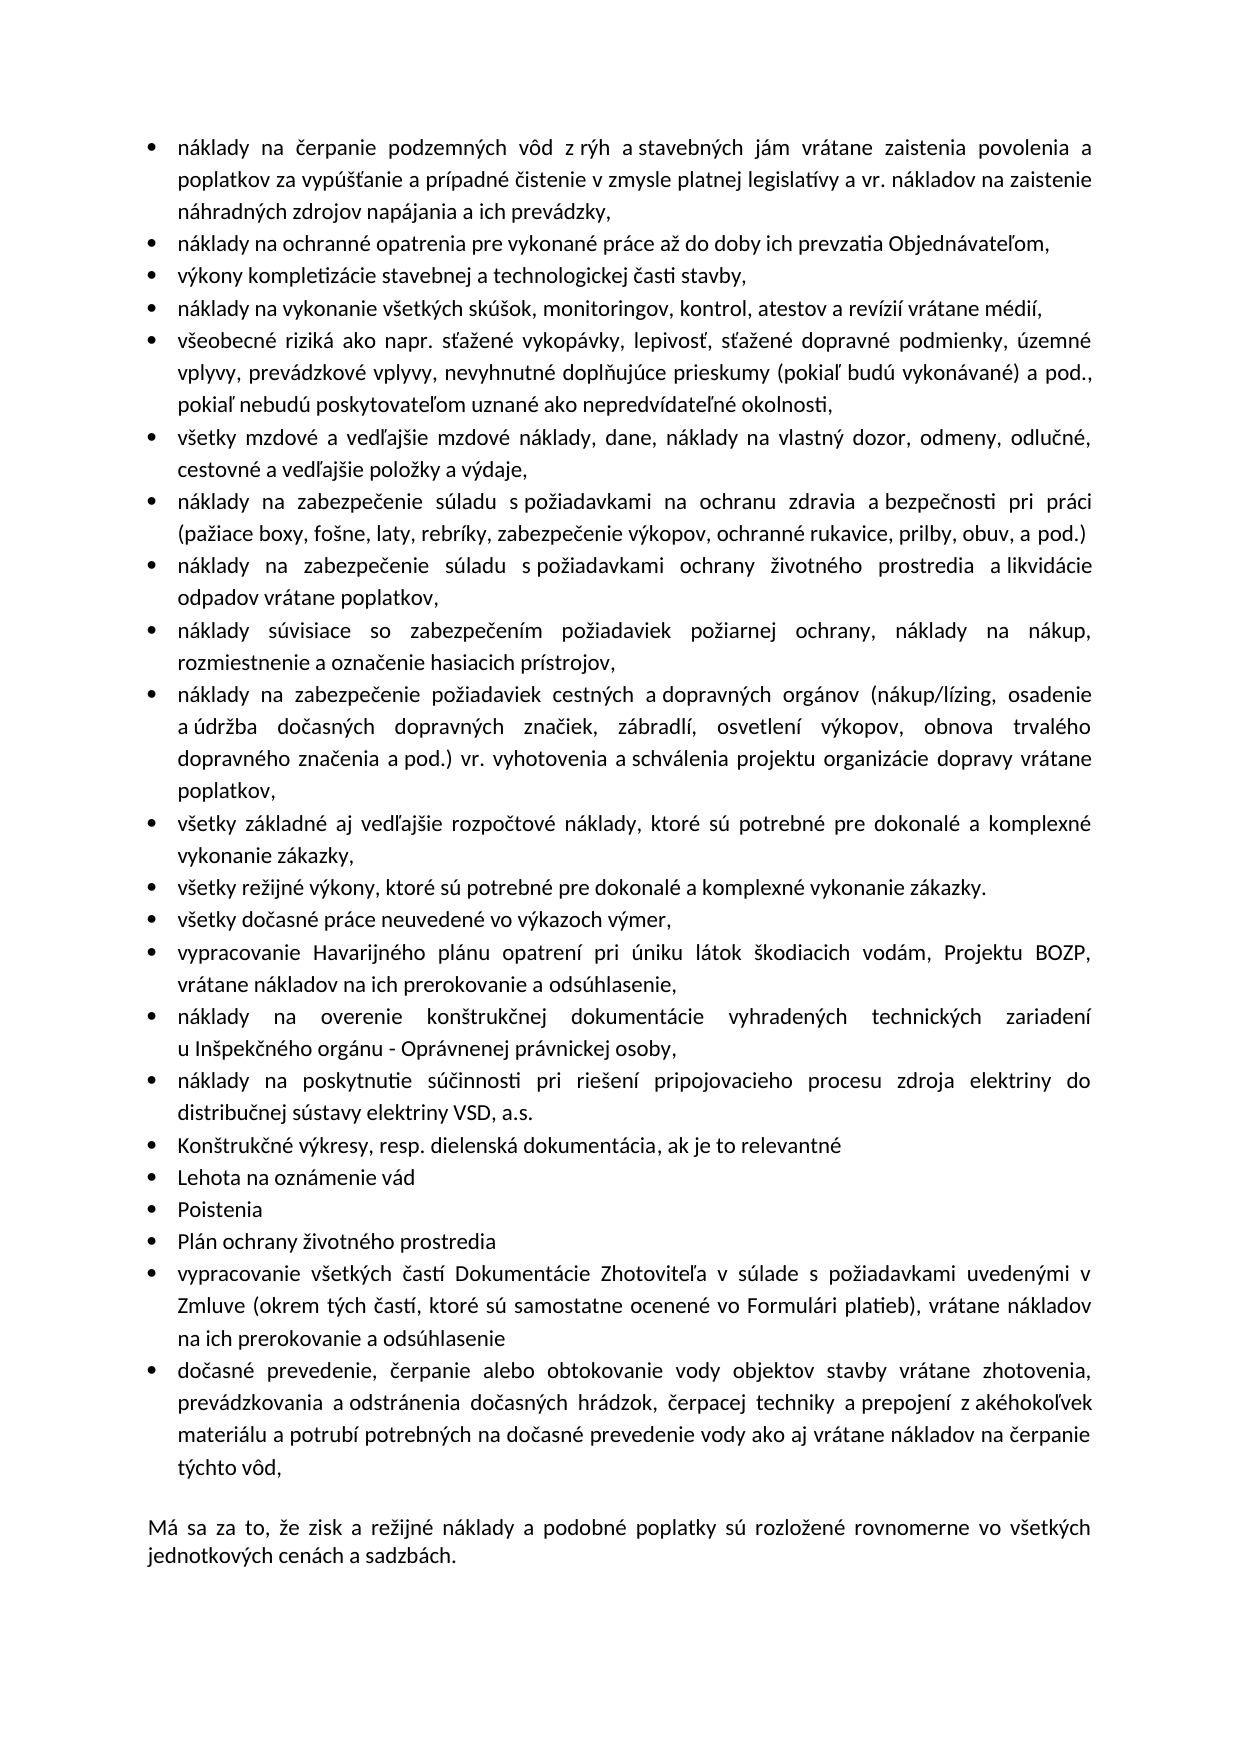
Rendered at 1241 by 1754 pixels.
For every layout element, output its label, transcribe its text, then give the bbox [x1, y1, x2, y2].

list náklady na čerpanie podzemných vôd z rýh a stavebných jám vrátane zaistenia povolenia a poplatkov za vypúšťanie a prípadné čistenie v zmysle platnej legislatívy a vr. nákladov na zaistenie náhradných zdrojov napájania a ich prevádzky, [148, 133, 1093, 225]
list náklady na overenie konštrukčnej dokumentácie vyhradených technických zariadení u Inšpekčného orgánu - Oprávnenej právnickej osoby, [148, 1002, 1093, 1062]
list náklady na poskytnutie súčinnosti pri riešení pripojovacieho procesu zdroja elektriny do distribučnej sústavy elektriny VSD, a.s. [148, 1066, 1093, 1127]
list Konštrukčné výkresy, resp. dielenská dokumentácia, ak je to relevantné [148, 1131, 1093, 1159]
list všetky dočasné práce neuvedené vo výkazoch výmer, [148, 905, 1093, 933]
list dočasné prevedenie, čerpanie alebo obtokovanie vody objektov stavby vrátane zhotovenia, prevádzkovania a odstránenia dočasných hrádzok, čerpacej techniky a prepojení z akéhokoľvek materiálu a potrubí potrebných na dočasné prevedenie vody ako aj vrátane nákladov na čerpanie týchto vôd, [148, 1356, 1093, 1481]
list výkony kompletizácie stavebnej a technologickej časti stavby, [148, 262, 1093, 290]
list Poistenia [148, 1195, 1093, 1223]
list Lehota na oznámenie vád [148, 1163, 1093, 1191]
list náklady na zabezpečenie súladu s požiadavkami ochrany životného prostredia a likvidácie odpadov vrátane poplatkov, [148, 551, 1093, 612]
list všetky režijné výkony, ktoré sú potrebné pre dokonalé a komplexné vykonanie zákazky. [148, 873, 1093, 901]
list náklady súvisiace so zabezpečením požiadaviek požiarnej ochrany, náklady na nákup, rozmiestnenie a označenie hasiacich prístrojov, [148, 616, 1093, 676]
list náklady na zabezpečenie súladu s požiadavkami na ochranu zdravia a bezpečnosti pri práci (pažiace boxy, fošne, laty, rebríky, zabezpečenie výkopov, ochranné rukavice, prilby, obuv, a pod.) [148, 487, 1093, 547]
list vypracovanie všetkých častí Dokumentácie Zhotoviteľa v súlade s požiadavkami uvedenými v Zmluve (okrem tých častí, ktoré sú samostatne ocenené vo Formulári platieb), vrátane nákladov na ich prerokovanie a odsúhlasenie [148, 1259, 1093, 1352]
list vypracovanie Havarijného plánu opatrení pri úniku látok škodiacich vodám, Projektu BOZP, vrátane nákladov na ich prerokovanie a odsúhlasenie, [148, 938, 1093, 998]
list náklady na ochranné opatrenia pre vykonané práce až do doby ich prevzatia Objednávateľom, [148, 229, 1093, 257]
list všeobecné riziká ako napr. sťažené vykopávky, lepivosť, sťažené dopravné podmienky, územné vplyvy, prevádzkové vplyvy, nevyhnutné doplňujúce prieskumy (pokiaľ budú vykonávané) a pod., pokiaľ nebudú poskytovateľom uznané ako nepredvídateľné okolnosti, [148, 326, 1093, 418]
list Plán ochrany životného prostredia [148, 1227, 1093, 1255]
list všetky mzdové a vedľajšie mzdové náklady, dane, náklady na vlastný dozor, odmeny, odlučné, cestovné a vedľajšie položky a výdaje, [148, 423, 1093, 483]
list všetky základné aj vedľajšie rozpočtové náklady, ktoré sú potrebné pre dokonalé a komplexné vykonanie zákazky, [148, 809, 1093, 869]
list náklady na vykonanie všetkých skúšok, monitoringov, kontrol, atestov a revízií vrátane médií, [148, 294, 1093, 322]
text Má sa za to, že zisk a režijné náklady a podobné poplatky sú rozložené rovnomerne vo všetkých jednotkových cenách a sadzbách. [148, 1513, 1093, 1569]
list náklady na zabezpečenie požiadaviek cestných a dopravných orgánov (nákup/lízing, osadenie a údržba dočasných dopravných značiek, zábradlí, osvetlení výkopov, obnova trvalého dopravného značenia a pod.) vr. vyhotovenia a schválenia projektu organizácie dopravy vrátane poplatkov, [148, 680, 1093, 805]
